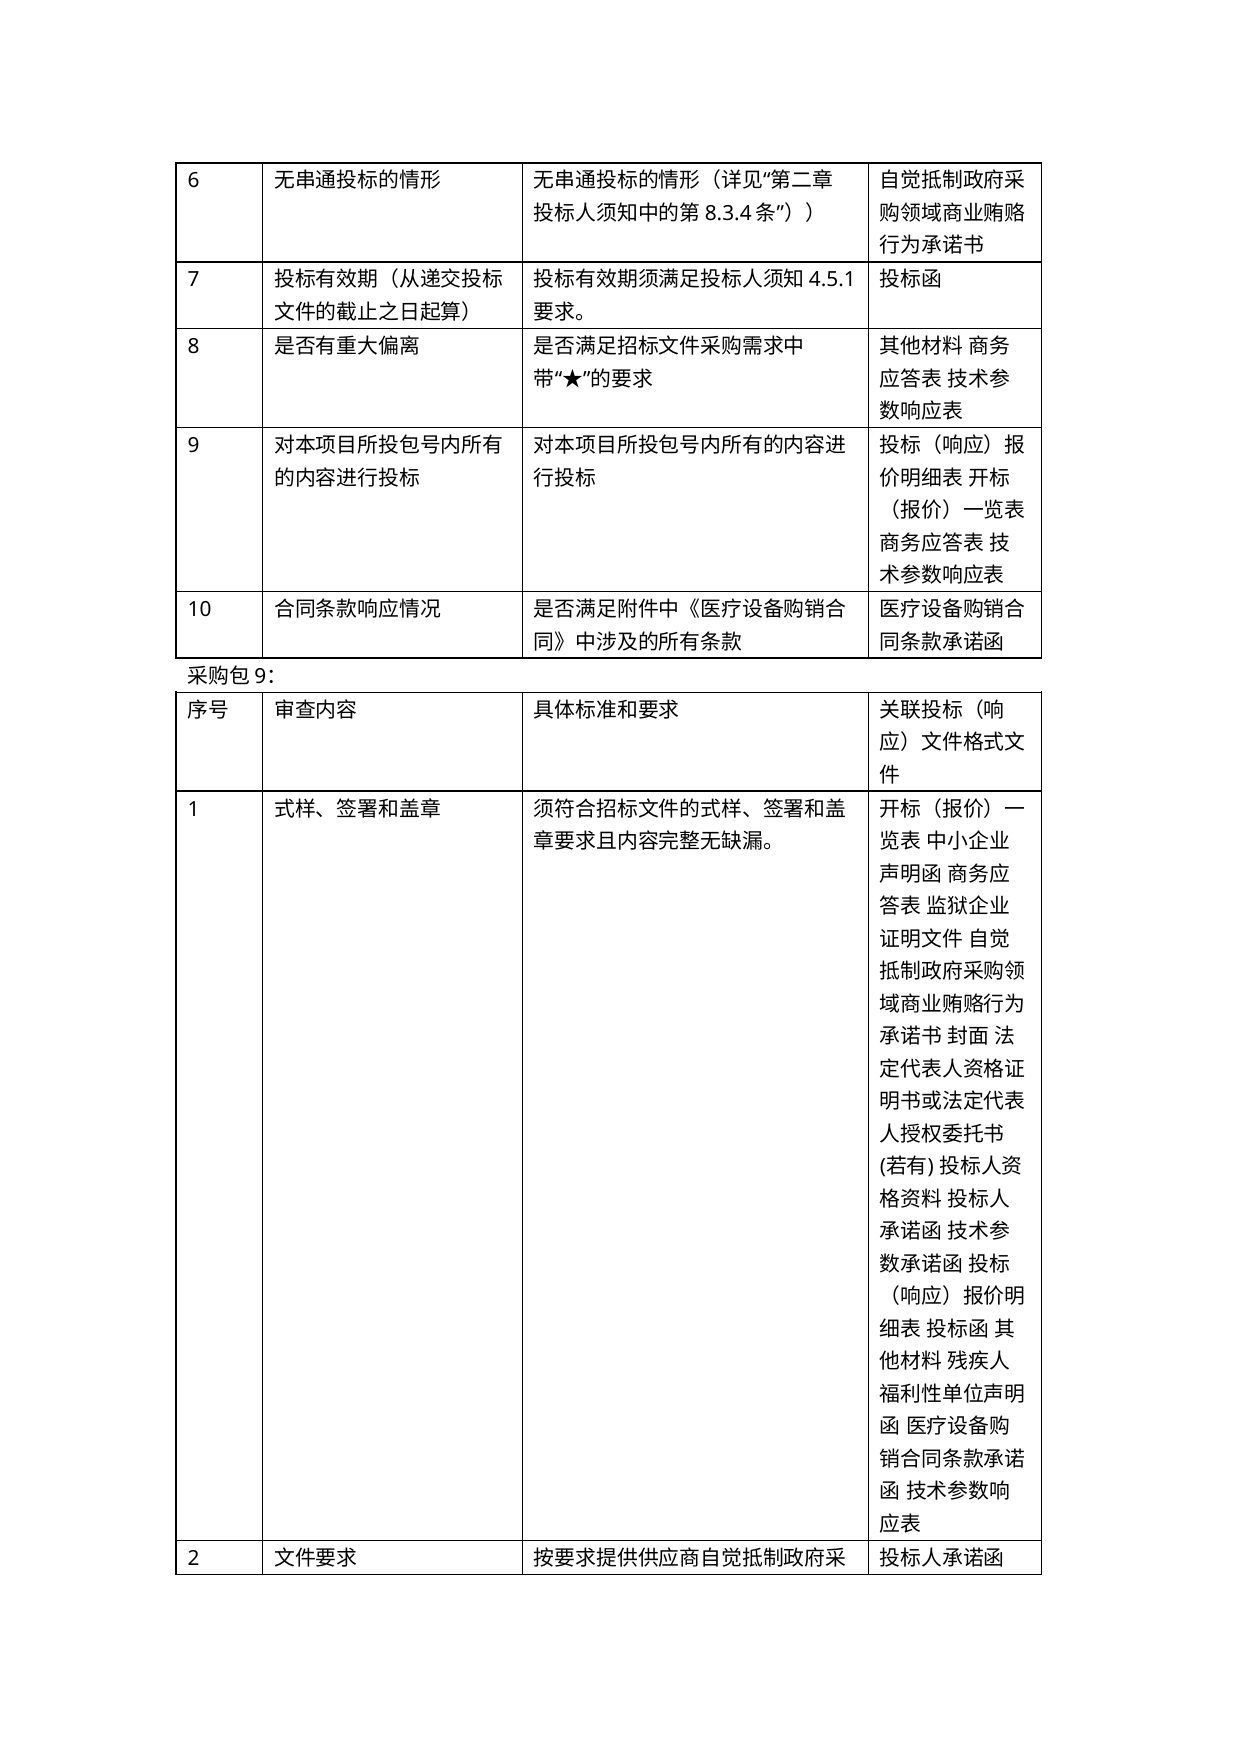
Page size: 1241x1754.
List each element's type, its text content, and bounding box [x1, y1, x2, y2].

table_cell 无串通投标的情形（详见“第二章 投标人须知中的第8.3.4条”）） [523, 164, 868, 261]
table_cell 式样、签署和盖章 [263, 792, 522, 1539]
table_cell 是否满足招标文件采购需求中带“★”的要求 [523, 329, 868, 427]
table_cell 对本项目所投包号内所有的内容进行投标 [263, 428, 522, 591]
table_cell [523, 1541, 868, 1573]
table_cell 投标有效期（从递交投标文件的截止之日起算） [263, 263, 522, 328]
table_header 关联投标（响应）文件格式文件 [869, 693, 1041, 790]
table_cell 10 [177, 592, 262, 657]
table_cell 是否满足附件中《医疗设备购销合同》中涉及的所有条款 [523, 592, 868, 657]
table_cell 6 [177, 164, 262, 261]
table_cell 开标（报价）一览表 中小企业声明函 商务应答表 监狱企业证明文件 自觉抵制政府采购领域商业贿赂行为承诺书 封面 法定代表人资格证明书或法定代表人授权委托书(若有) 投标人资格资料 投标人承诺函 技术参数承诺函 投标（响应）报价明细表 投标函 其他材料 残疾人福利性单位声明函 医疗设备购销合同条款承诺函 技术参数响应表 [869, 792, 1041, 1539]
table_cell 8 [177, 329, 262, 427]
table_cell 7 [177, 263, 262, 328]
table_cell 投标有效期须满足投标人须知4.5.1要求。 [523, 263, 868, 328]
table_cell 对本项目所投包号内所有的内容进行投标 [523, 428, 868, 591]
table_header 审查内容 [263, 693, 522, 790]
table_header 序号 [177, 693, 262, 790]
table_header 具体标准和要求 [523, 693, 868, 790]
table_cell 自觉抵制政府采购领域商业贿赂行为承诺书 [869, 164, 1041, 261]
table_cell 投标函 [869, 263, 1041, 328]
table_cell 是否有重大偏离 [263, 329, 522, 427]
table_cell 文件要求 [263, 1541, 522, 1573]
table_cell 医疗设备购销合同条款承诺函 [869, 592, 1041, 657]
table_cell 须符合招标文件的式样、签署和盖章要求且内容完整无缺漏。 [523, 792, 868, 1539]
table_cell 9 [177, 428, 262, 591]
table_cell 投标（响应）报价明细表 开标（报价）一览表 商务应答表 技术参数响应表 [869, 428, 1041, 591]
table_cell 其他材料 商务应答表 技术参数响应表 [869, 329, 1041, 427]
table_cell 合同条款响应情况 [263, 592, 522, 657]
text 采购包9： [187, 659, 1053, 691]
table_cell 2 [177, 1541, 262, 1573]
table_cell 1 [177, 792, 262, 1539]
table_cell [869, 1541, 1041, 1573]
table_cell 无串通投标的情形 [263, 164, 522, 261]
